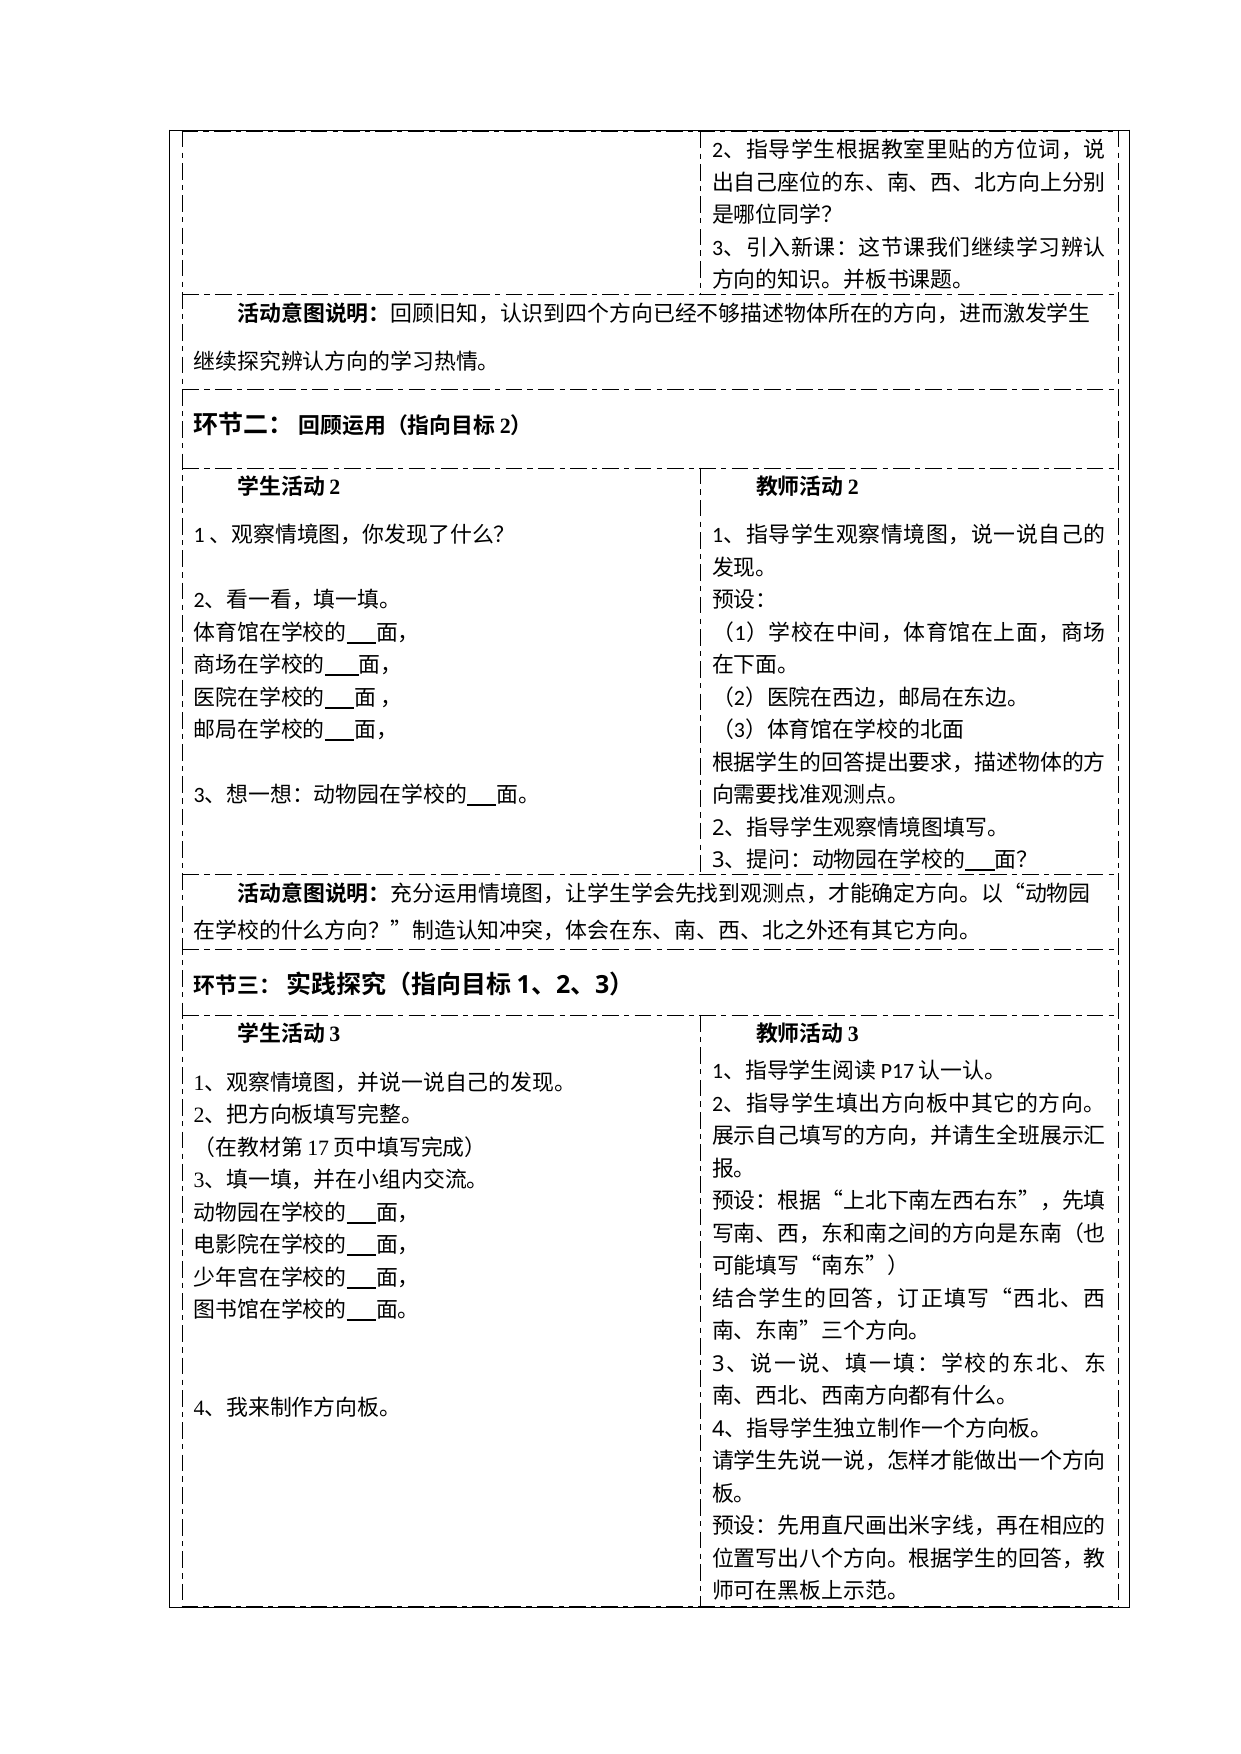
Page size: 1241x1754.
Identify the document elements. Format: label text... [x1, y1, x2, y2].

table_cell 5.学习过程设计 [170, 131, 1129, 1607]
